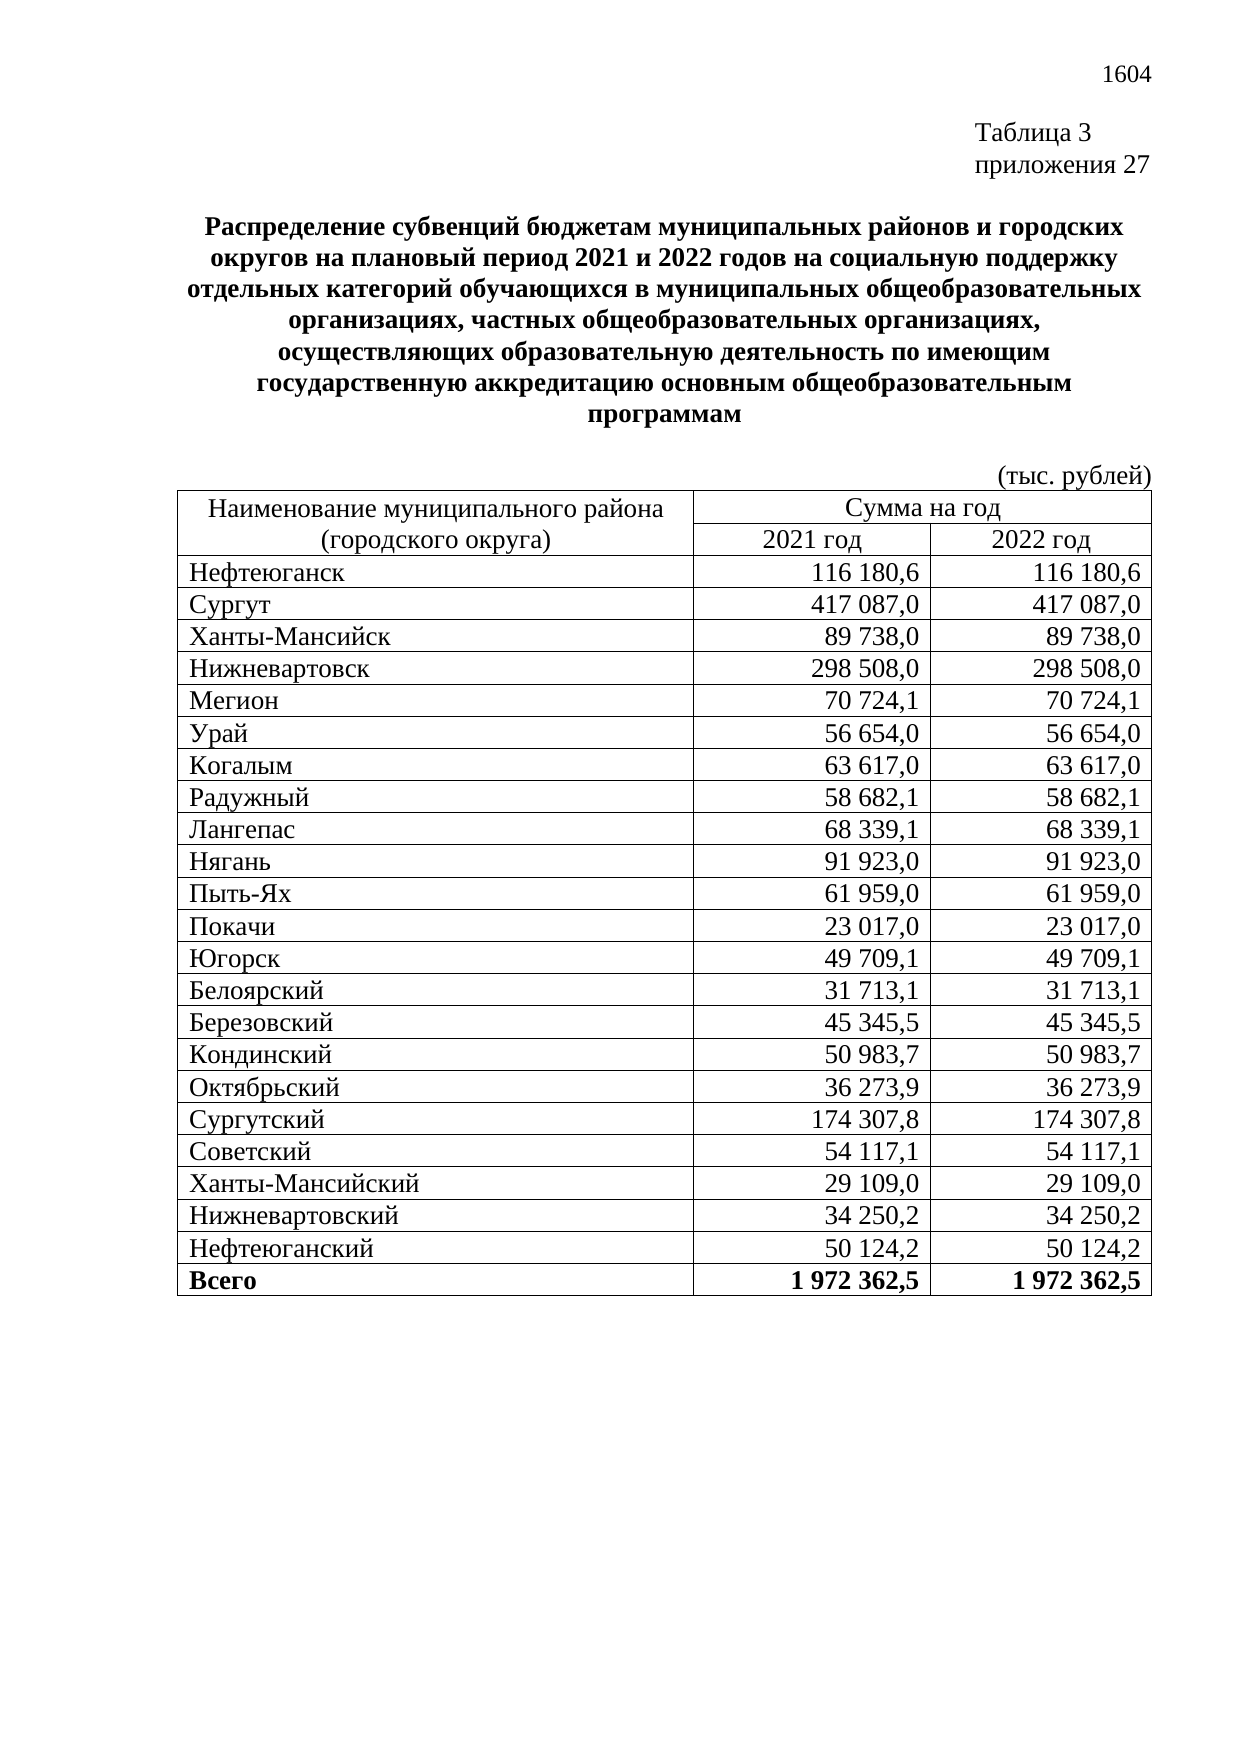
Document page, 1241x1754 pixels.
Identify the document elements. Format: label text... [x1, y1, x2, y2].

table_cell 36 273,9 [694, 1071, 930, 1102]
table_cell 29 109,0 [931, 1167, 1151, 1198]
table_cell 50 983,7 [694, 1039, 930, 1070]
table_cell 174 307,8 [931, 1103, 1151, 1134]
table_cell 2022 год [931, 524, 1151, 555]
table_cell 298 508,0 [694, 652, 930, 683]
table_cell 49 709,1 [931, 942, 1151, 973]
table_cell Сургут [178, 588, 693, 619]
table_cell 91 923,0 [694, 845, 930, 877]
table_cell Нижневартовск [178, 652, 693, 683]
table_cell 23 017,0 [694, 910, 930, 941]
table_cell 417 087,0 [694, 588, 930, 619]
table_cell 91 923,0 [931, 845, 1151, 877]
table_cell Октябрьский [178, 1071, 693, 1102]
table_cell Нефтеюганский [178, 1232, 693, 1263]
table_cell 45 345,5 [931, 1006, 1151, 1037]
table_cell 61 959,0 [694, 878, 930, 909]
table_cell Нижневартовский [178, 1200, 693, 1231]
text приложения 27 [974, 148, 1152, 179]
table_cell 23 017,0 [931, 910, 1151, 941]
table_cell 50 124,2 [694, 1232, 930, 1263]
table_cell 50 124,2 [931, 1232, 1151, 1263]
table_cell 68 339,1 [931, 813, 1151, 844]
table_cell 31 713,1 [694, 974, 930, 1005]
table_cell 89 738,0 [694, 620, 930, 651]
table_cell 36 273,9 [931, 1071, 1151, 1102]
text (тыс. рублей) [177, 459, 1152, 490]
table_cell Сургутский [178, 1103, 693, 1134]
table_cell 56 654,0 [694, 717, 930, 748]
table_cell 298 508,0 [931, 652, 1151, 683]
table_cell 34 250,2 [694, 1200, 930, 1231]
table_cell 1 972 362,5 [694, 1264, 930, 1295]
table_cell Березовский [178, 1006, 693, 1037]
table_cell 417 087,0 [931, 588, 1151, 619]
table_cell Всего [178, 1264, 693, 1295]
table_cell Мегион [178, 685, 693, 716]
table_cell Нягань [178, 845, 693, 877]
table_cell Когалым [178, 749, 693, 780]
table_cell 61 959,0 [931, 878, 1151, 909]
table_cell 49 709,1 [694, 942, 930, 973]
table_cell 1 972 362,5 [931, 1264, 1151, 1295]
table_cell Белоярский [178, 974, 693, 1005]
table_cell 45 345,5 [694, 1006, 930, 1037]
table_cell 50 983,7 [931, 1039, 1151, 1070]
table_cell Покачи [178, 910, 693, 941]
table_cell Ханты-Мансийск [178, 620, 693, 651]
table_cell 54 117,1 [931, 1135, 1151, 1166]
table_cell 58 682,1 [931, 781, 1151, 812]
table_cell 29 109,0 [694, 1167, 930, 1198]
table_cell 70 724,1 [931, 685, 1151, 716]
table_cell Урай [178, 717, 693, 748]
table_cell 116 180,6 [694, 556, 930, 587]
table_cell Югорск [178, 942, 693, 973]
table_cell 70 724,1 [694, 685, 930, 716]
table_cell 31 713,1 [931, 974, 1151, 1005]
table_cell Советский [178, 1135, 693, 1166]
table_cell 116 180,6 [931, 556, 1151, 587]
text Распределение субвенций бюджетам муниципальных районов и городских округов на плановый период 2021 и 2022 годов на социальную поддержку отдельных категорий обучающихся в муниципальных общеобразовательных организациях, частных общеобразовательных организациях, осуществляющих образовательную деятельность по имеющим государственную аккредитацию основным общеобразовательным программам [177, 210, 1152, 428]
table_cell 34 250,2 [931, 1200, 1151, 1231]
table_header Сумма на год [694, 491, 1151, 522]
table_cell Пыть-Ях [178, 878, 693, 909]
table_cell 174 307,8 [694, 1103, 930, 1134]
table_cell 63 617,0 [694, 749, 930, 780]
table_cell Радужный [178, 781, 693, 812]
table_cell 54 117,1 [694, 1135, 930, 1166]
table_cell Лангепас [178, 813, 693, 844]
table_cell Нефтеюганск [178, 556, 693, 587]
table_cell 2021 год [694, 524, 930, 555]
table_cell 56 654,0 [931, 717, 1151, 748]
text Таблица 3 [974, 117, 1152, 148]
table_header Наименование муниципального района (городского округа) [178, 491, 693, 555]
table_cell Ханты-Мансийский [178, 1167, 693, 1198]
table_cell 58 682,1 [694, 781, 930, 812]
table_cell Кондинский [178, 1039, 693, 1070]
table_cell 89 738,0 [931, 620, 1151, 651]
table_cell 63 617,0 [931, 749, 1151, 780]
table_cell 68 339,1 [694, 813, 930, 844]
